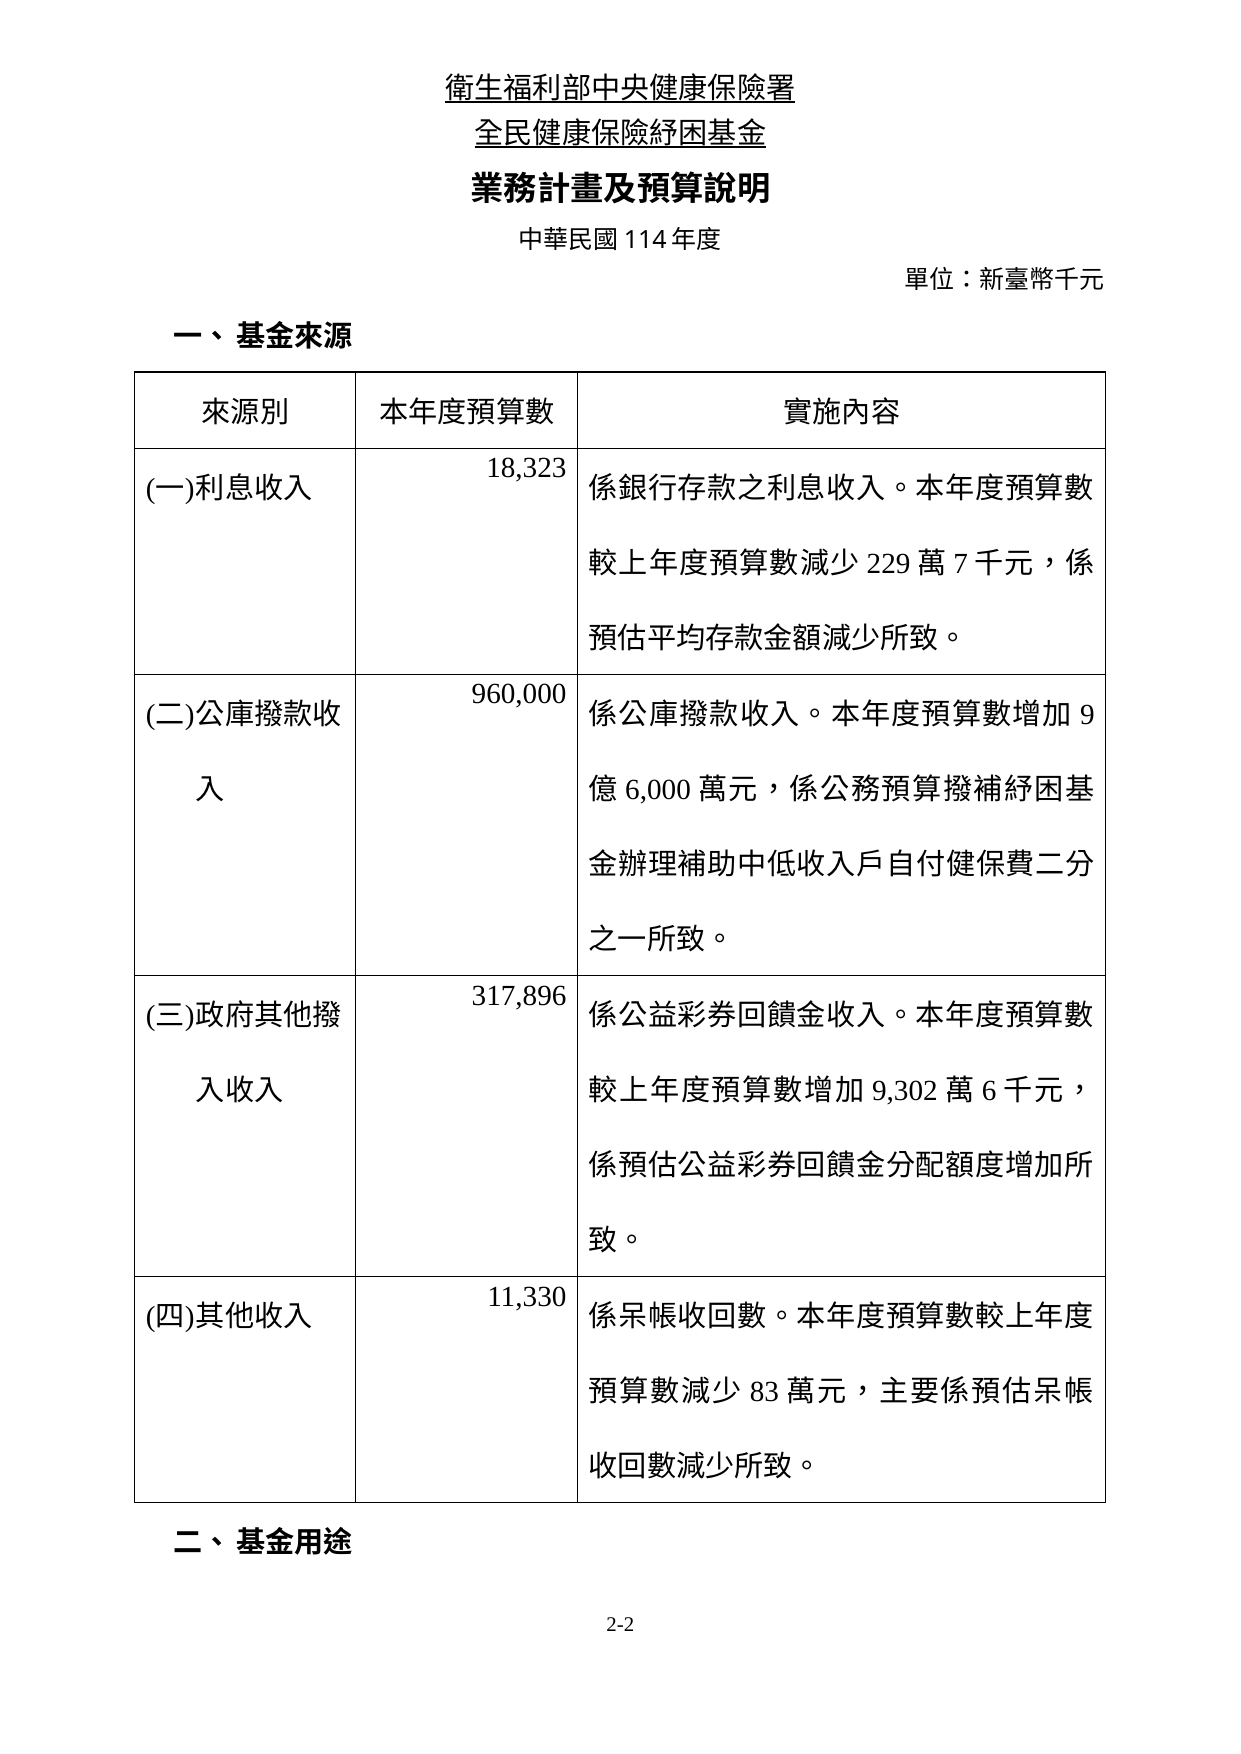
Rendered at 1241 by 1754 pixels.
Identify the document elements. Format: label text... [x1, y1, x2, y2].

list 基金來源 [173, 296, 1104, 371]
table_cell 317,896 [356, 976, 577, 1276]
table_cell 係公益彩券回饋金收入。本年度預算數較上年度預算數增加9,302萬6千元，係預估公益彩券回饋金分配額度增加所致。 [578, 976, 1105, 1276]
table_header 實施內容 [578, 373, 1105, 447]
table_cell 960,000 [356, 675, 577, 974]
table_cell 利息收入 [135, 449, 355, 673]
table_header 本年度預算數 [356, 373, 577, 447]
table_cell 11,330 [356, 1277, 577, 1502]
table_cell 係公庫撥款收入。本年度預算數增加9億6,000萬元，係公務預算撥補紓困基金辦理補助中低收入戶自付健保費二分之一所致。 [578, 675, 1105, 974]
list 基金用途 [173, 1503, 1104, 1578]
table_header 來源別 [135, 373, 355, 447]
table_cell 政府其他撥入收入 [135, 976, 355, 1276]
table_cell 18,323 [356, 449, 577, 673]
list 單位：新臺幣千元 [244, 259, 1104, 296]
table_cell 公庫撥款收入 [135, 675, 355, 974]
table_cell 係銀行存款之利息收入。本年度預算數較上年度預算數減少229萬7千元，係預估平均存款金額減少所致。 [578, 449, 1105, 673]
table_cell 係呆帳收回數。本年度預算數較上年度預算數減少83萬元，主要係預估呆帳收回數減少所致。 [578, 1277, 1105, 1502]
table_cell 其他收入 [135, 1277, 355, 1502]
